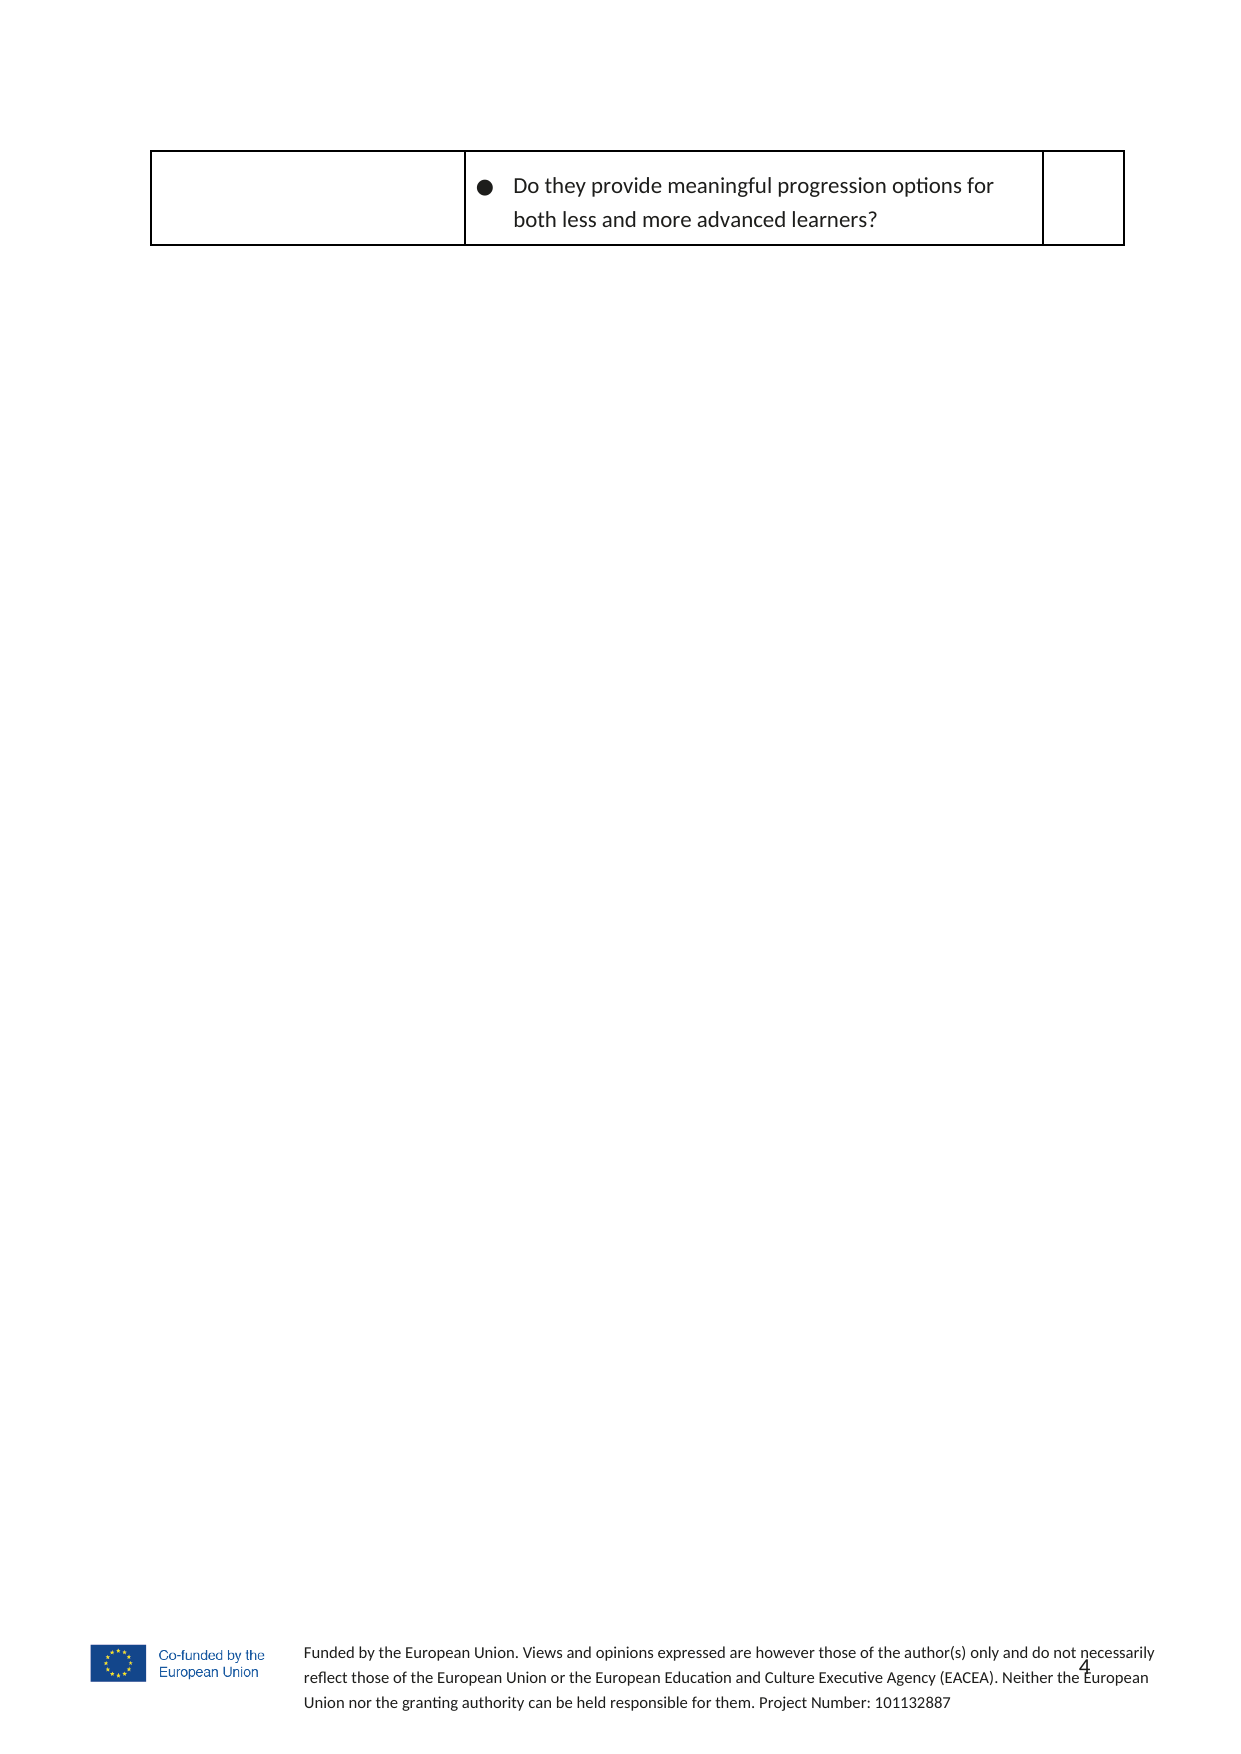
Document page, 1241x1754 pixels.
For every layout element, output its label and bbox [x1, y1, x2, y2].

table_cell [1044, 152, 1123, 244]
table_cell [152, 152, 464, 244]
table_cell [466, 152, 1042, 244]
picture [78, 1622, 294, 1706]
